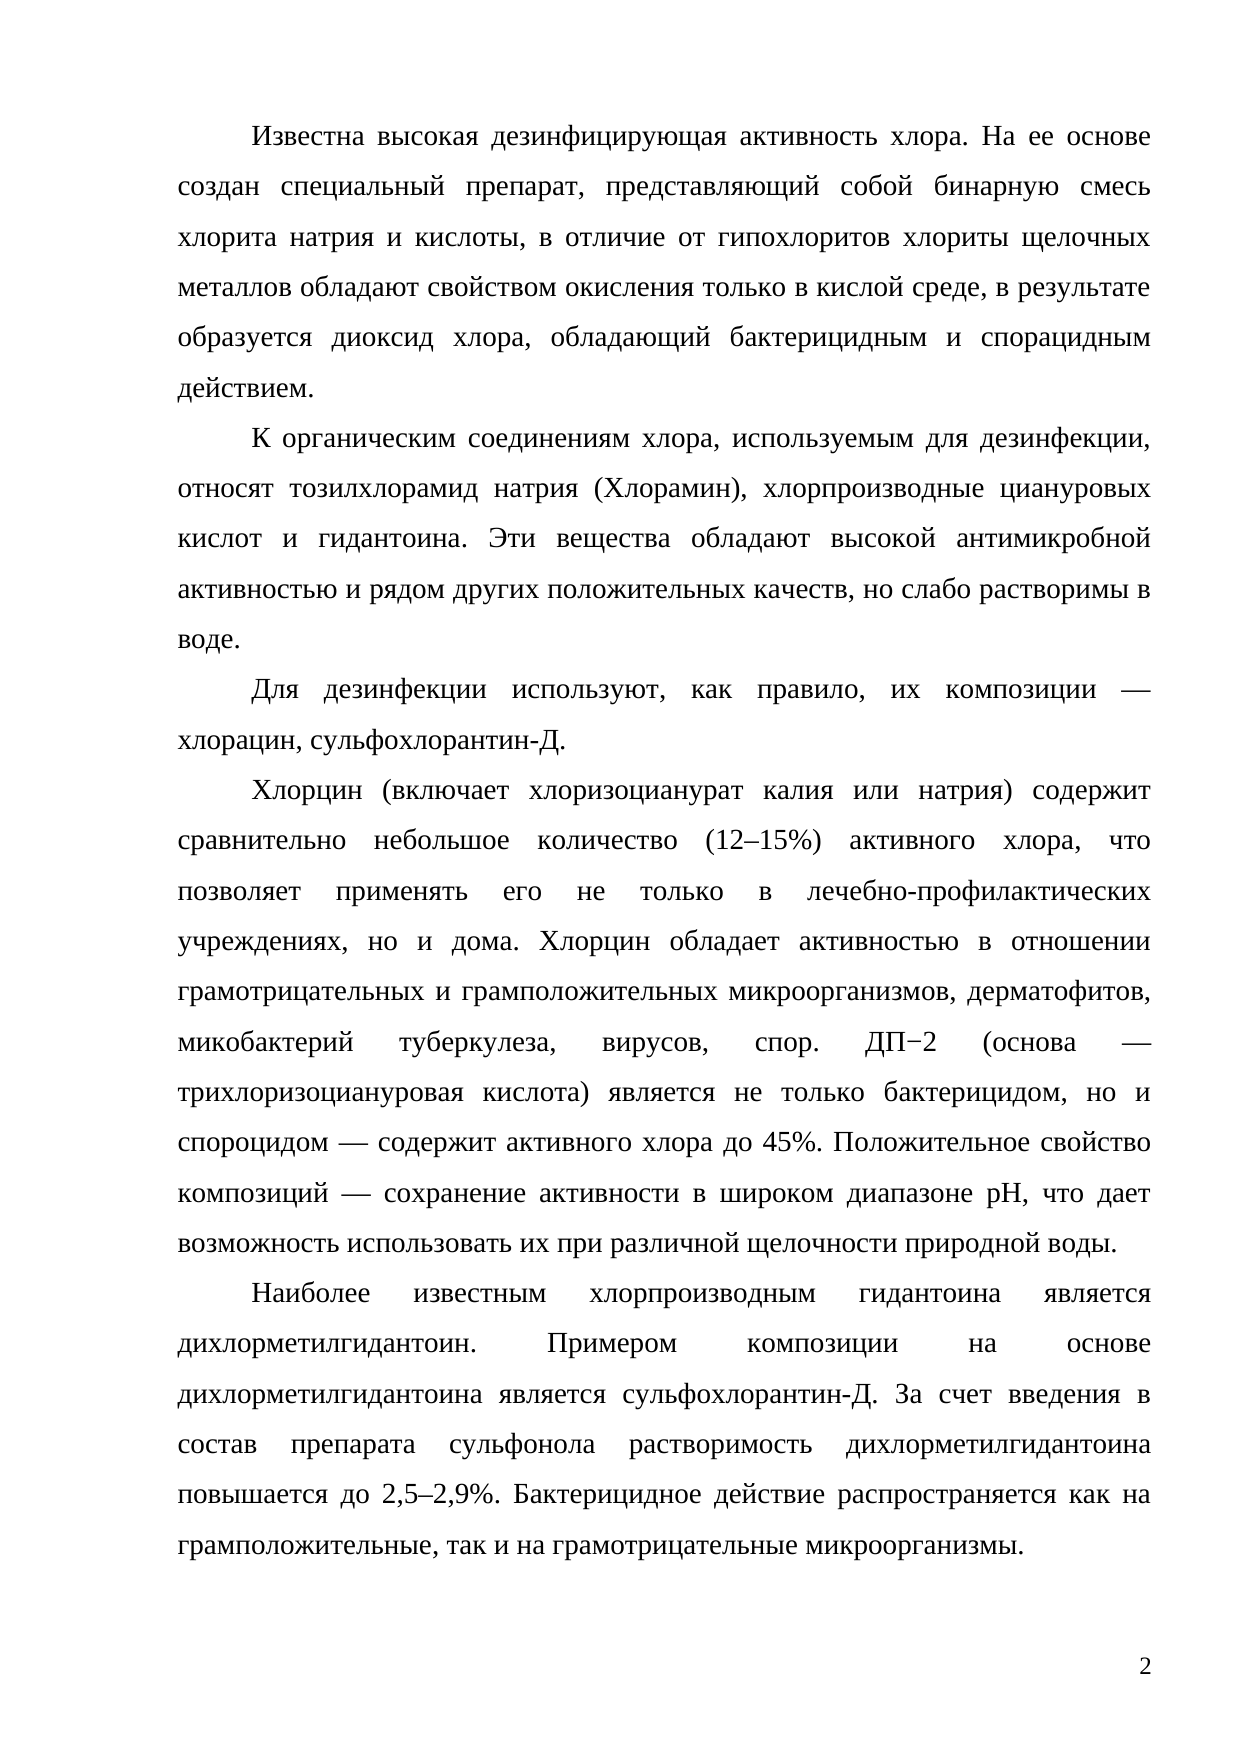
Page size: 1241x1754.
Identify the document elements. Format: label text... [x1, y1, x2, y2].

text Для дезинфекции используют, как правило, их композиции — хлорацин, сульфохлорантин-Д. [177, 672, 1152, 755]
text Хлорцин (включает хлоризоцианурат калия или натрия) содержит сравнительно небольшое количество (12–15%) активного хлора, что позволяет применять его не только в лечебно-профилактических учреждениях, но и дома. Хлорцин обладает активностью в отношении грамотрицательных и грамположительных микроорганизмов, дерматофитов, микобактерий туберкулеза, вирусов, спор. ДП−2 (основа — трихлоризоциануровая кислота) является не только бактерицидом, но и спороцидом — содержит активного хлора до 45%. Положительное свойство композиций — сохранение активности в широком диапазоне рН, что дает возможность использовать их при различной щелочности природной воды. [177, 772, 1152, 1258]
text Наиболее известным хлорпроизводным гидантоина является дихлорметилгидантоин. Примером композиции на основе дихлорметилгидантоина является сульфохлорантин-Д. За счет введения в состав препарата сульфонола растворимость дихлорметилгидантоина повышается до 2,5–2,9%. Бактерицидное действие распространяется как на грамположительные, так и на грамотрицательные микроорганизмы. [177, 1275, 1152, 1560]
text Известна высокая дезинфицирующая активность хлора. На ее основе создан специальный препарат, представляющий собой бинарную смесь хлорита натрия и кислоты, в отличие от гипохлоритов хлориты щелочных металлов обладают свойством окисления только в кислой среде, в результате образуется диоксид хлора, обладающий бактерицидным и спорацидным действием. [177, 118, 1152, 403]
text К органическим соединениям хлора, используемым для дезинфекции, относят тозилхлорамид натрия (Хлорамин), хлорпроизводные циануровых кислот и гидантоина. Эти вещества обладают высокой антимикробной активностью и рядом других положительных качеств, но слабо растворимы в воде. [177, 420, 1152, 655]
